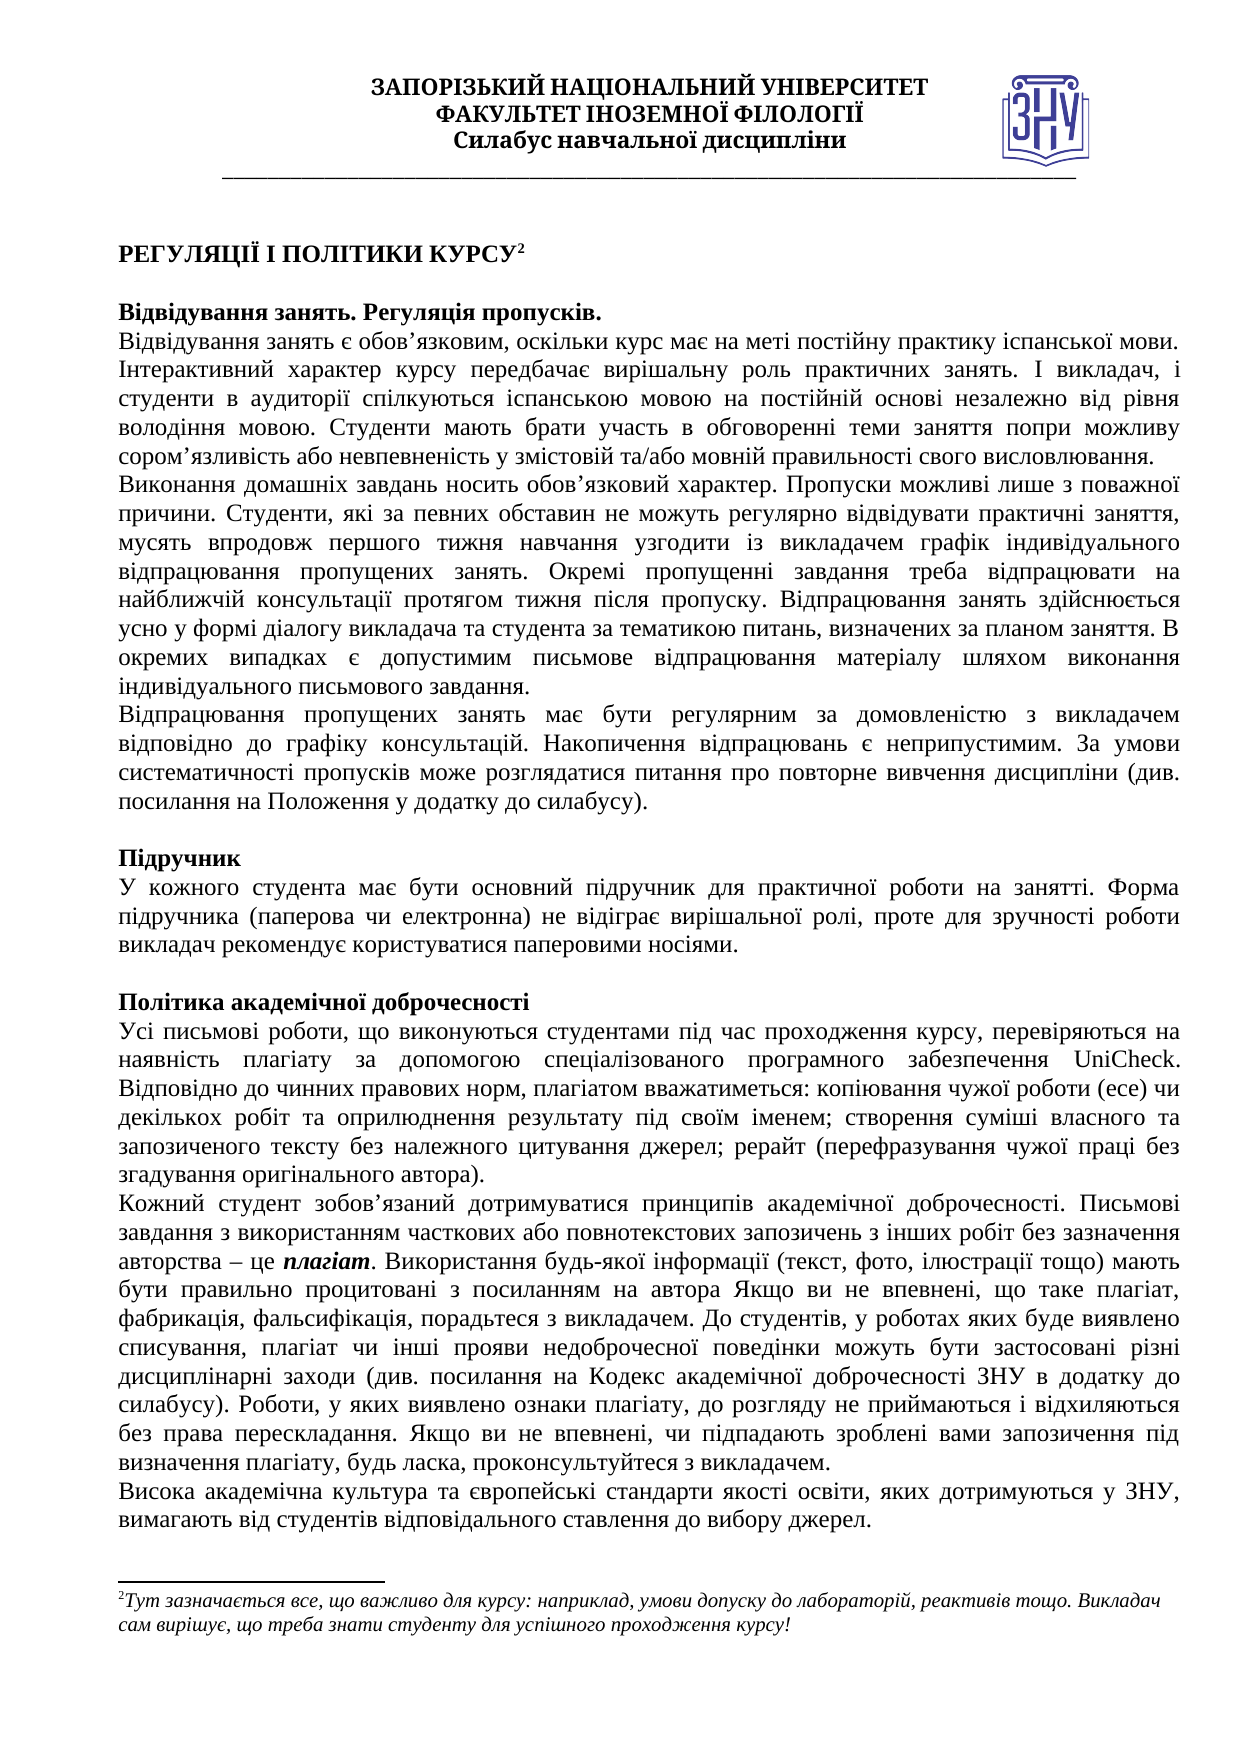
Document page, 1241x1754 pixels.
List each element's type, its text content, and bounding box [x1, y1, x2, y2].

text Відвідування занять. Регуляція пропусків. [118, 297, 1181, 326]
text РЕГУЛЯЦІЇ І ПОЛІТИКИ КУРСУ [118, 239, 1181, 268]
text Усі письмові роботи, що виконуються студентами під час проходження курсу, перевіряються на наявність плагіату за допомогою спеціалізованого програмного забезпечення UniCheck. Відповідно до чинних правових норм, плагіатом вважатиметься: копіювання чужої роботи (есе) чи декількох робіт та оприлюднення результату під своїм іменем; створення суміші власного та запозиченого тексту без належного цитування джерел; рерайт (перефразування чужої праці без згадування оригінального автора). [118, 1016, 1181, 1188]
text Відпрацювання пропущених занять має бути регулярним за домовленістю з викладачем відповідно до графіку консультацій. Накопичення відпрацювань є неприпустимим. За умови систематичності пропусків може розглядатися питання про повторне вивчення дисципліни (див. посилання на Положення у додатку до силабусу). [118, 699, 1181, 814]
text Політика академічної доброчесності [118, 987, 1181, 1016]
picture [1002, 75, 1090, 167]
text У кожного студента має бути основний підручник для практичної роботи на занятті. Форма підручника (паперова чи електронна) не відіграє вирішальної ролі, проте для зручності роботи викладач рекомендує користуватися паперовими носіями. [118, 872, 1181, 958]
text Підручник [118, 843, 1181, 872]
text Виконання домашніх завдань носить обов’язковий характер. Пропуски можливі лише з поважної причини. Студенти, які за певних обставин не можуть регулярно відвідувати практичні заняття, мусять впродовж першого тижня навчання узгодити із викладачем графік індивідуального відпрацювання пропущених занять. Окремі пропущенні завдання треба відпрацювати на найближчій консультації протягом тижня після пропуску. Відпрацювання занять здійснюється усно у формі діалогу викладача та студента за тематикою питань, визначених за планом заняття. В окремих випадках є допустимим письмове відпрацювання матеріалу шляхом виконання індивідуального письмового завдання. [118, 469, 1181, 699]
text Кожний студент зобов’язаний дотримуватися принципів академічної доброчесності. Письмові завдання з використанням часткових або повнотекстових запозичень з інших робіт без зазначення авторства – це плагіат. Використання будь-якої інформації (текст, фото, ілюстрації тощо) мають бути правильно процитовані з посиланням на автора Якщо ви не впевнені, що таке плагіат, фабрикація, фальсифікація, порадьтеся з викладачем. До студентів, у роботах яких буде виявлено списування, плагіат чи інші прояви недоброчесної поведінки можуть бути застосовані різні дисциплінарні заходи (див. посилання на Кодекс академічної доброчесності ЗНУ в додатку до силабусу). Роботи, у яких виявлено ознаки плагіату, до розгляду не приймаються і відхиляються без права перескладання. Якщо ви не впевнені, чи підпадають зроблені вами запозичення під визначення плагіату, будь ласка, проконсультуйтеся з викладачем. [118, 1188, 1181, 1476]
text Відвідування занять є обов’язковим, оскільки курс має на меті постійну практику іспанської мови. Інтерактивний характер курсу передбачає вирішальну роль практичних занять. І викладач, і студенти в аудиторії спілкуються іспанською мовою на постійній основі незалежно від рівня володіння мовою. Студенти мають брати участь в обговоренні теми заняття попри можливу сором’язливість або невпевненість у змістовій та/або мовній правильності свого висловлювання. [118, 326, 1181, 469]
text Висока академічна культура та європейські стандарти якості освіти, яких дотримуються у ЗНУ, вимагають від студентів відповідального ставлення до вибору джерел. [118, 1476, 1181, 1533]
